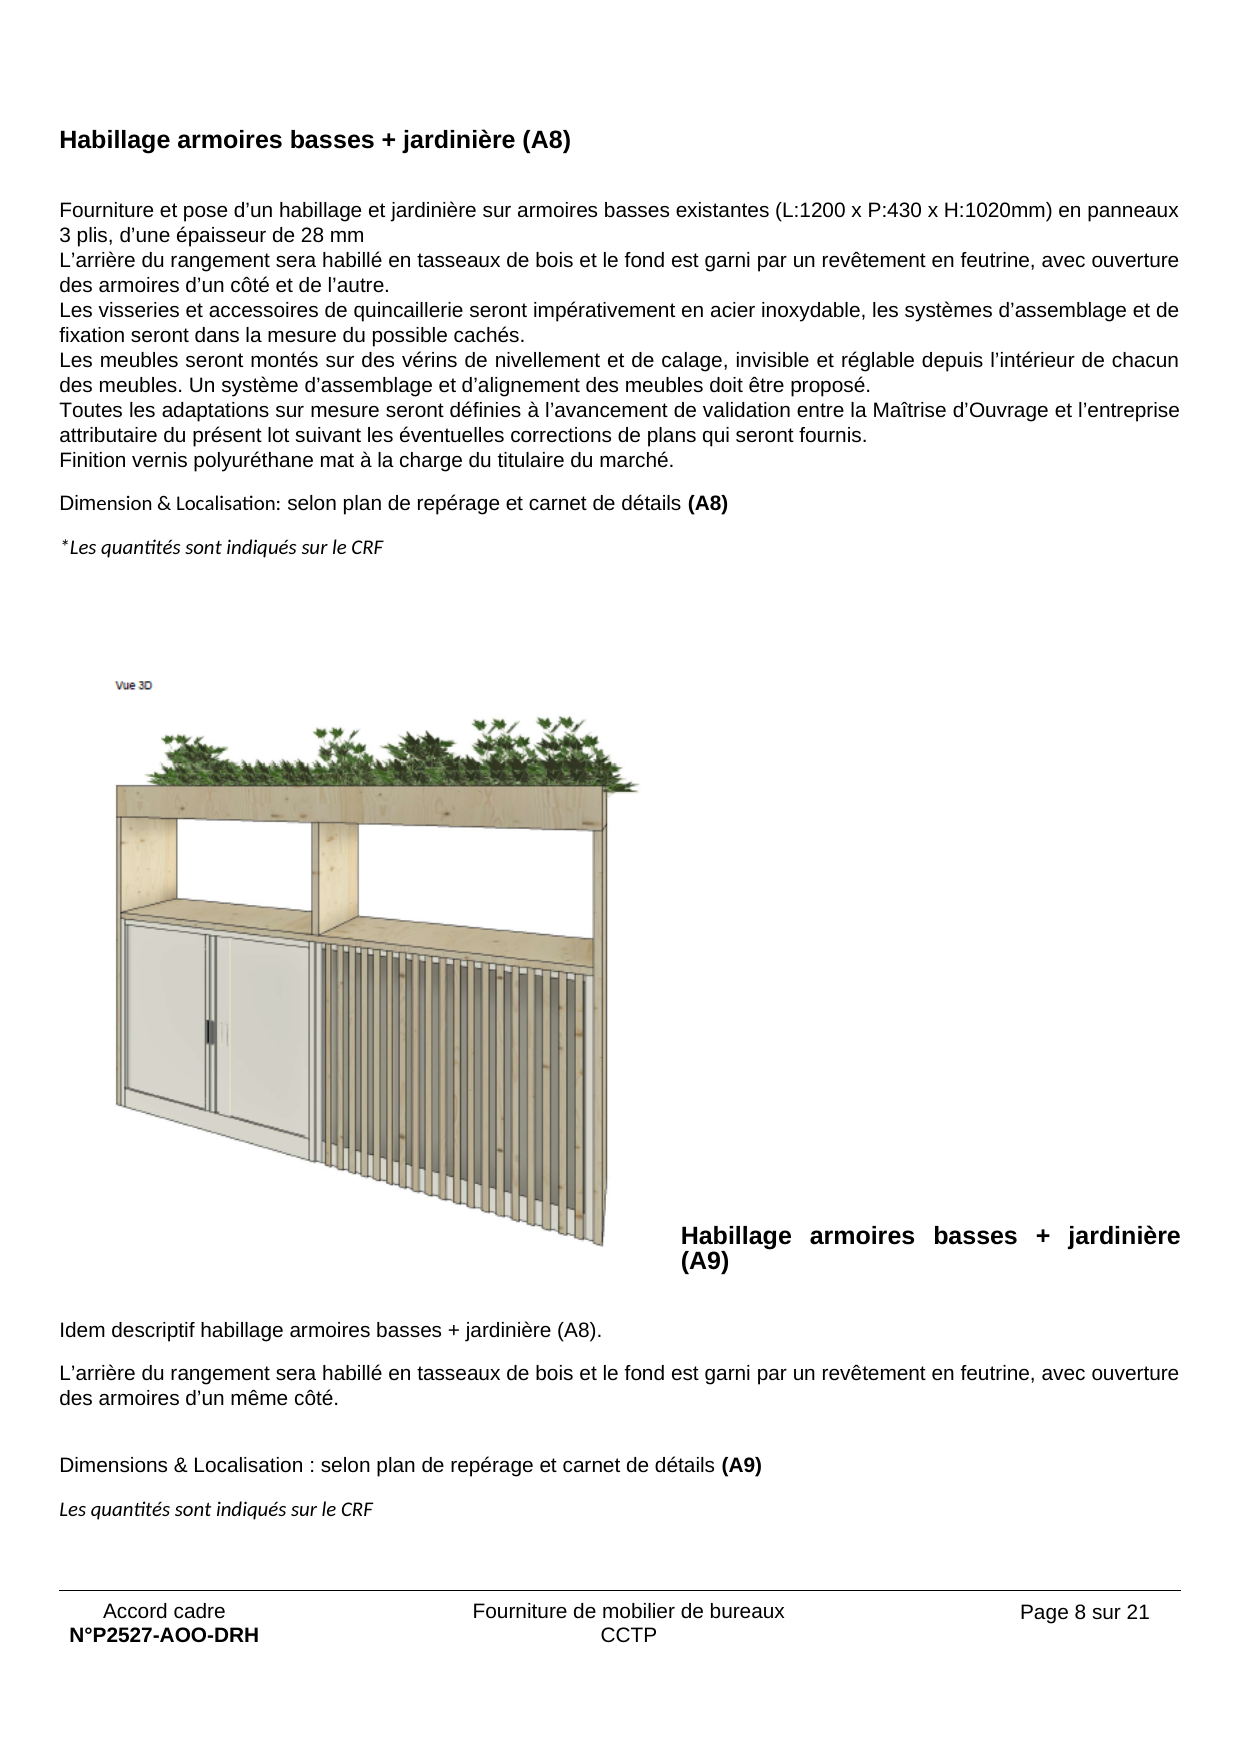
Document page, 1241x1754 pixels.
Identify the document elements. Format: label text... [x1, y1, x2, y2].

text L’arrière du rangement sera habillé en tasseaux de bois et le fond est garni par un revêtement en feutrine, avec ouverture des armoires d’un côté et de l’autre. [59, 248, 1181, 298]
text Les visseries et accessoires de quincaillerie seront impérativement en acier inoxydable, les systèmes d’assemblage et de fixation seront dans la mesure du possible cachés. [59, 298, 1181, 348]
picture [59, 651, 662, 1276]
subtitle Habillage armoires basses + jardinière (A9) [662, 1224, 1181, 1274]
text Finition vernis polyuréthane mat à la charge du titulaire du marché. [59, 448, 1181, 472]
text Dimension & Localisation: selon plan de repérage et carnet de détails (A8) [59, 490, 1181, 516]
text Les meubles seront montés sur des vérins de nivellement et de calage, invisible et réglable depuis l’intérieur de chacun des meubles. Un système d’assemblage et d’alignement des meubles doit être proposé. [59, 348, 1181, 398]
text Idem descriptif habillage armoires basses + jardinière (A8). [59, 1318, 1181, 1342]
text L’arrière du rangement sera habillé en tasseaux de bois et le fond est garni par un revêtement en feutrine, avec ouverture des armoires d’un même côté. [59, 1361, 1181, 1411]
text Les quantités sont indiqués sur le CRF [59, 1496, 1181, 1521]
text *Les quantités sont indiqués sur le CRF [59, 534, 1181, 560]
text Toutes les adaptations sur mesure seront définies à l’avancement de validation entre la Maîtrise d’Ouvrage et l’entreprise attributaire du présent lot suivant les éventuelles corrections de plans qui seront fournis. [59, 398, 1181, 448]
text Dimensions & Localisation : selon plan de repérage et carnet de détails (A9) [59, 1453, 1181, 1477]
subtitle Habillage armoires basses + jardinière (A8) [59, 129, 1181, 154]
text Fourniture et pose d’un habillage et jardinière sur armoires basses existantes (L:1200 x P:430 x H:1020mm) en panneaux 3 plis, d’une épaisseur de 28 mm [59, 198, 1181, 248]
